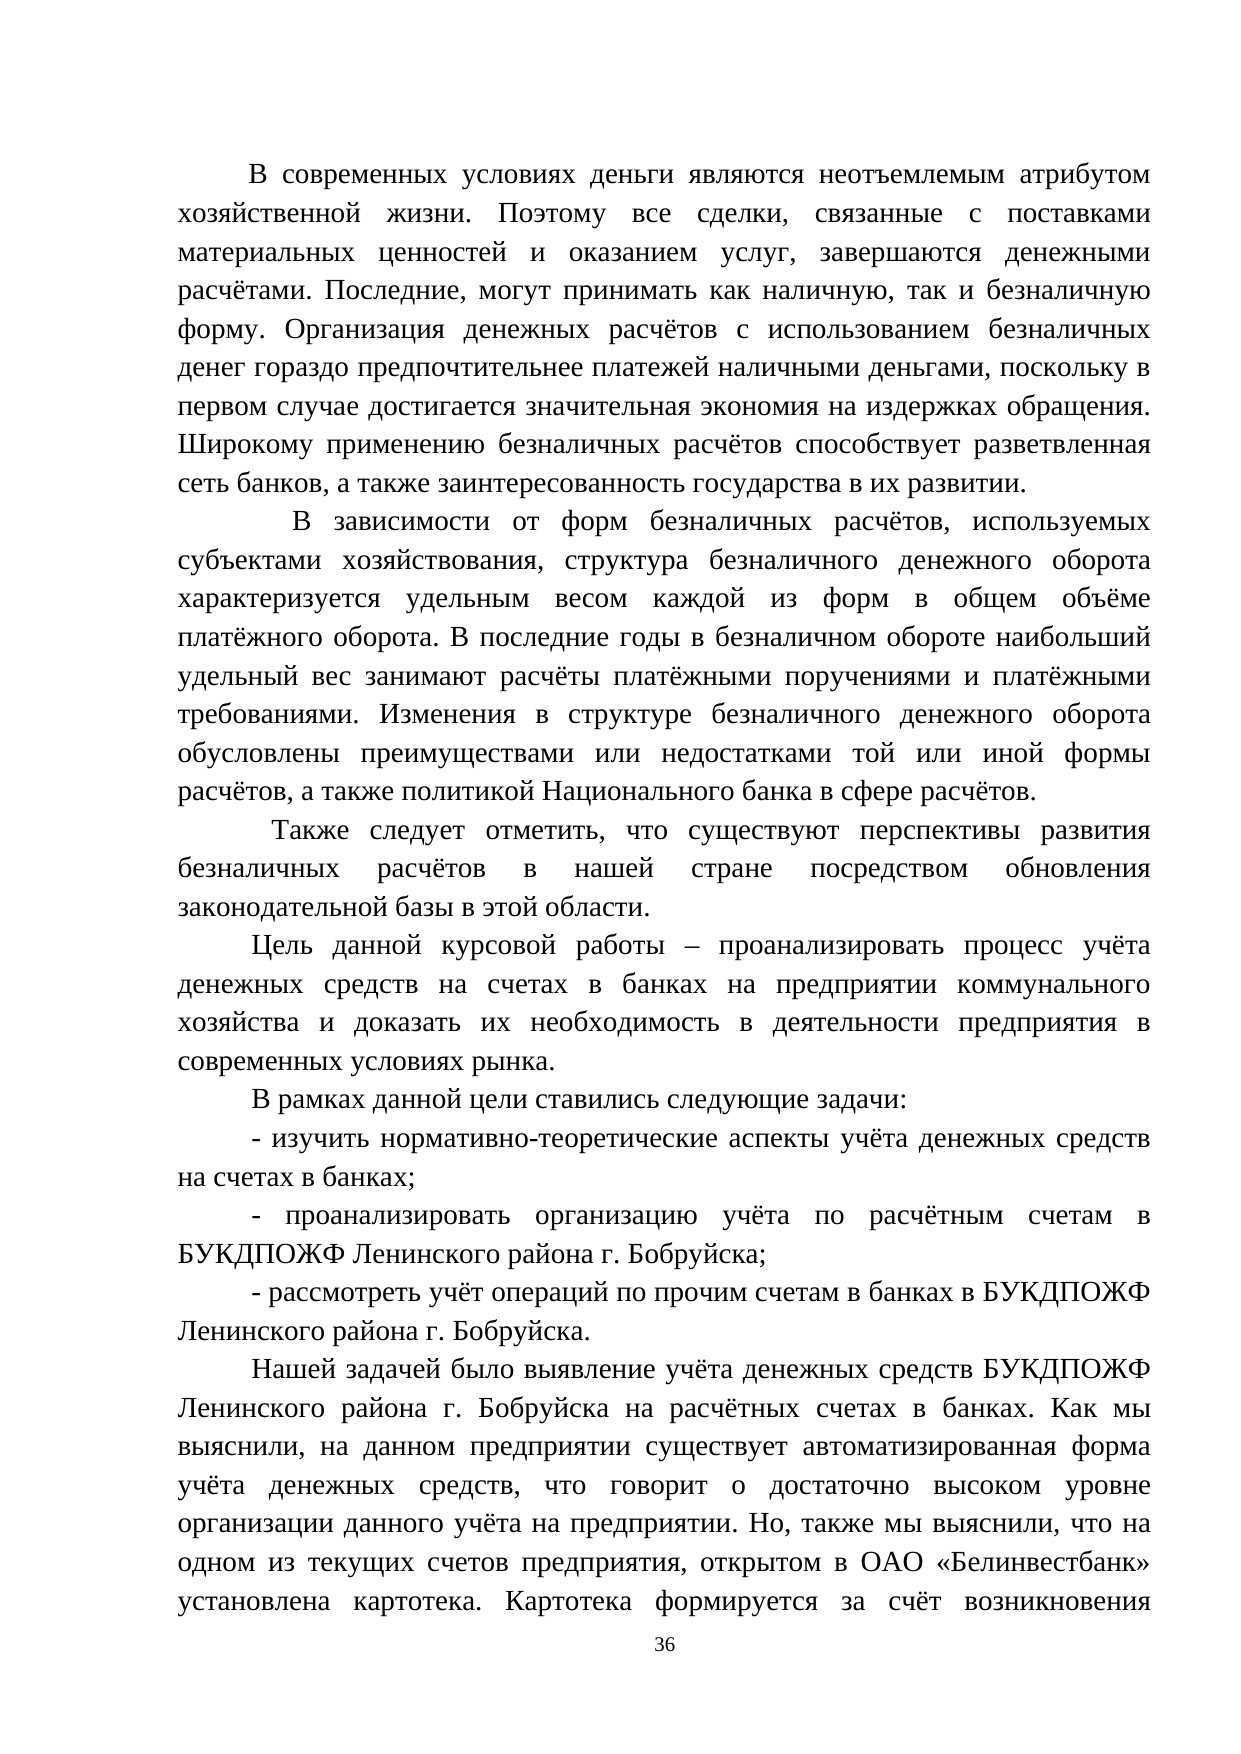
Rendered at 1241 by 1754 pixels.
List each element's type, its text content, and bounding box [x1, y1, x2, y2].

text - проанализировать организацию учёта по расчётным счетам в БУКДПОЖФ Ленинского района г. Бобруйска; [177, 1197, 1152, 1269]
text - рассмотреть учёт операций по прочим счетам в банках в БУКДПОЖФ Ленинского района г. Бобруйска. [177, 1274, 1152, 1346]
text В зависимости от форм безналичных расчётов, используемых субъектами хозяйствования, структура безналичного денежного оборота характеризуется удельным весом каждой из форм в общем объёме платёжного оборота. В последние годы в безналичном обороте наибольший удельный вес занимают расчёты платёжными поручениями и платёжными требованиями. Изменения в структуре безналичного денежного оборота обусловлены преимуществами или недостатками той или иной формы расчётов, а также политикой Национального банка в сфере расчётов. [177, 503, 1152, 807]
text В современных условиях деньги являются неотъемлемым атрибутом хозяйственной жизни. Поэтому все сделки, связанные с поставками материальных ценностей и оказанием услуг, завершаются денежными расчётами. Последние, могут принимать как наличную, так и безналичную форму. Организация денежных расчётов с использованием безналичных денег гораздо предпочтительнее платежей наличными деньгами, поскольку в первом случае достигается значительная экономия на издержках обращения. Широкому применению безналичных расчётов способствует разветвленная сеть банков, а также заинтересованность государства в их развитии. [177, 157, 1152, 498]
text - изучить нормативно-теоретические аспекты учёта денежных средств на счетах в банках; [177, 1120, 1152, 1192]
text Цель данной курсовой работы – проанализировать процесс учёта денежных средств на счетах в банках на предприятии коммунального хозяйства и доказать их необходимость в деятельности предприятия в современных условиях рынка. [177, 927, 1152, 1077]
text Также следует отметить, что существуют перспективы развития безналичных расчётов в нашей стране посредством обновления законодательной базы в этой области. [177, 812, 1152, 922]
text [177, 1351, 1152, 1616]
text В рамках данной цели ставились следующие задачи: [177, 1082, 1152, 1115]
